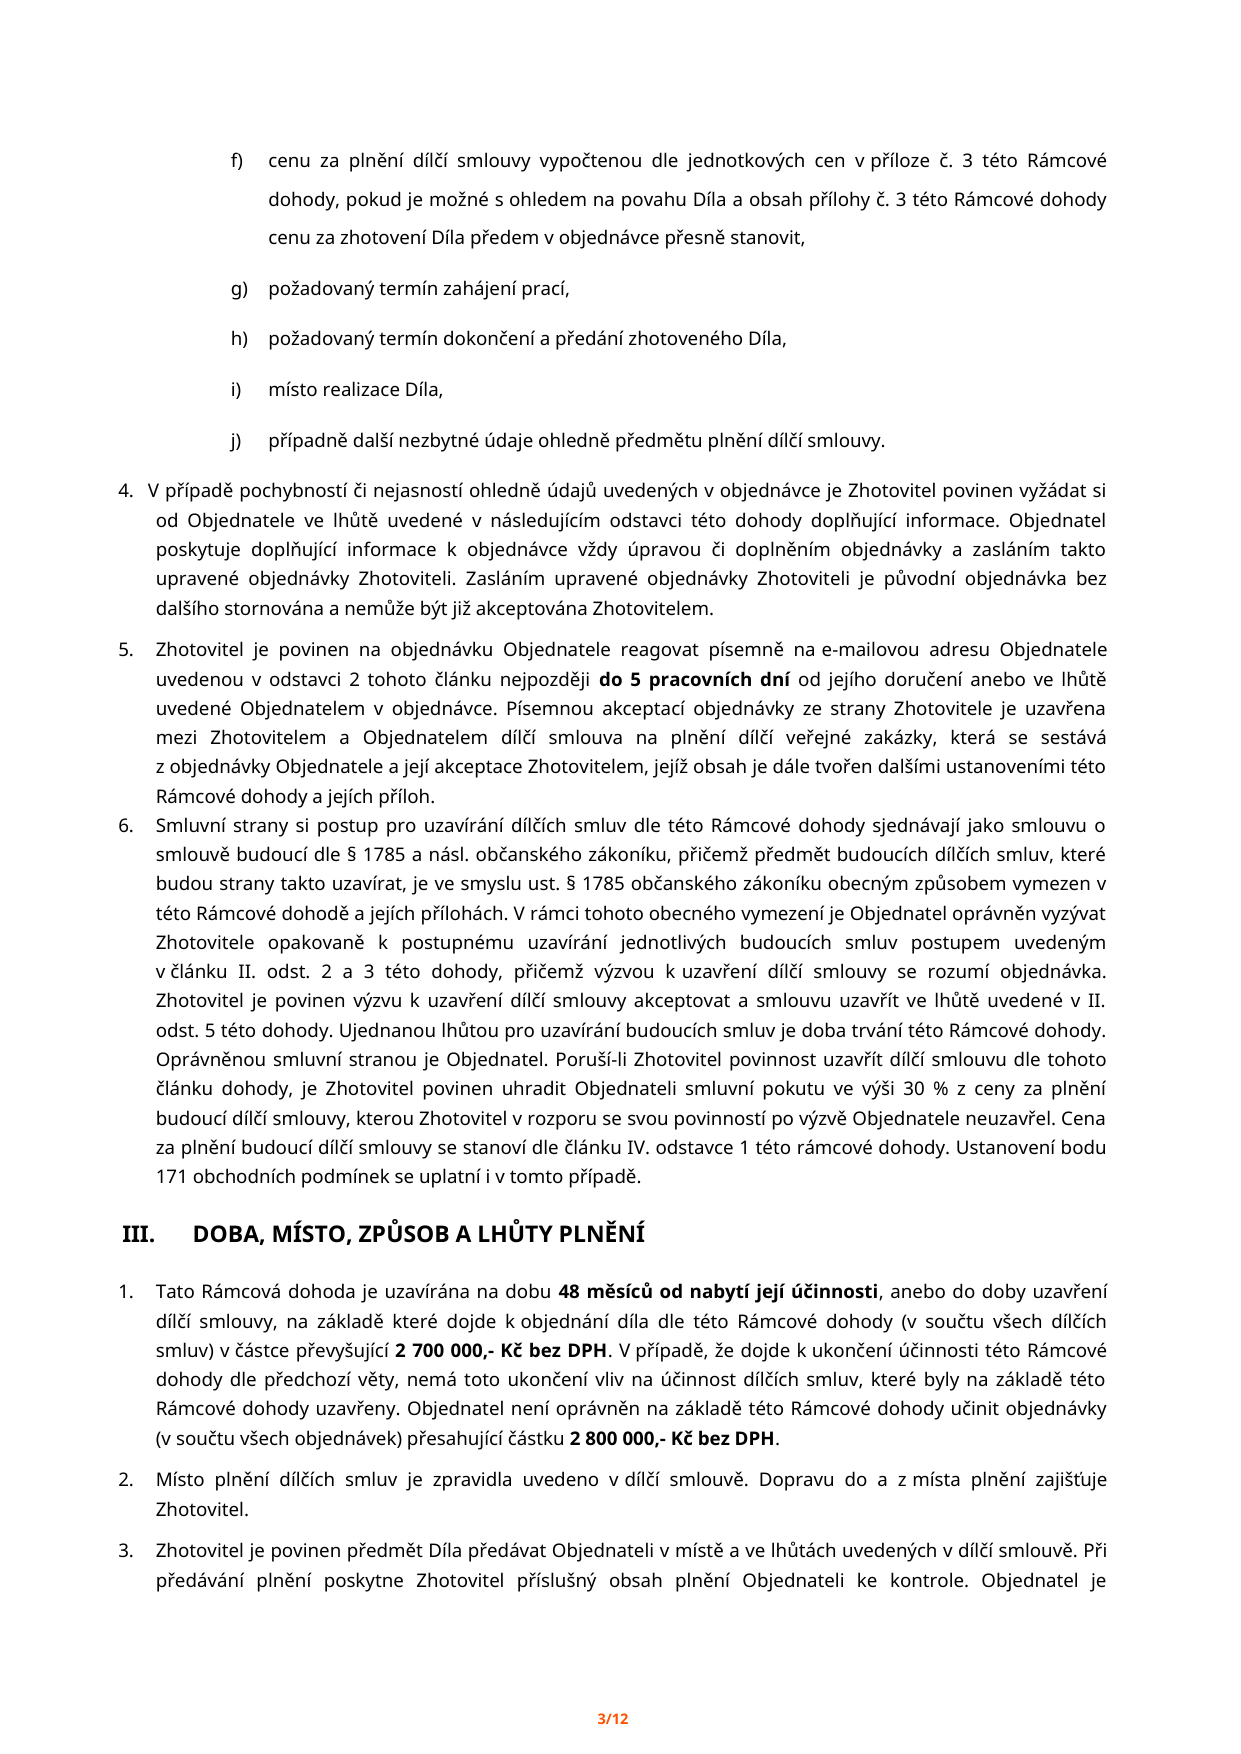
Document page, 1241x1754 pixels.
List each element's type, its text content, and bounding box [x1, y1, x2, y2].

list Smluvní strany si postup pro uzavírání dílčích smluv dle této Rámcové dohody sjednávají jako smlouvu o smlouvě budoucí dle § 1785 a násl. občanského zákoníku, přičemž předmět budoucích dílčích smluv, které budou strany takto uzavírat, je ve smyslu ust. § 1785 občanského zákoníku obecným způsobem vymezen v této Rámcové dohodě a jejích přílohách. V rámci tohoto obecného vymezení je Objednatel oprávněn vyzývat Zhotovitele opakovaně k postupnému uzavírání jednotlivých budoucích smluv postupem uvedeným v článku II. odst. 2 a 3 této dohody, přičemž výzvou k uzavření dílčí smlouvy se rozumí objednávka. Zhotovitel je povinen výzvu k uzavření dílčí smlouvy akceptovat a smlouvu uzavřít ve lhůtě uvedené v II. odst. 5 této dohody. Ujednanou lhůtou pro uzavírání budoucích smluv je doba trvání této Rámcové dohody. Oprávněnou smluvní stranou je Objednatel. Poruší-li Zhotovitel povinnost uzavřít dílčí smlouvu dle tohoto článku dohody, je Zhotovitel povinen uhradit Objednateli smluvní pokutu ve výši 30 % z ceny za plnění budoucí dílčí smlouvy, kterou Zhotovitel v rozporu se svou povinností po výzvě Objednatele neuzavřel. Cena za plnění budoucí dílčí smlouvy se stanoví dle článku IV. odstavce 1 této rámcové dohody. Ustanovení bodu 171 obchodních podmínek se uplatní i v tomto případě. [118, 812, 1107, 1189]
text Místo plnění dílčích smluv je zpravidla uvedeno v dílčí smlouvě. Dopravu do a z místa plnění zajišťuje Zhotovitel. [118, 1467, 1107, 1522]
text Tato Rámcová dohoda je uzavírána na dobu 48 měsíců od nabytí její účinnosti, anebo do doby uzavření dílčí smlouvy, na základě které dojde k objednání díla dle této Rámcové dohody (v součtu všech dílčích smluv) v částce převyšující 2 700 000,- Kč bez DPH. V případě, že dojde k ukončení účinnosti této Rámcové dohody dle předchozí věty, nemá toto ukončení vliv na účinnost dílčích smluv, které byly na základě této Rámcové dohody uzavřeny. Objednatel není oprávněn na základě této Rámcové dohody učinit objednávky (v součtu všech objednávek) přesahující částku 2 800 000,- Kč bez DPH. [118, 1279, 1107, 1451]
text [118, 1538, 1107, 1593]
list požadovaný termín zahájení prací, [231, 275, 1107, 300]
list DOBA, MÍSTO, ZPŮSOB A LHŮTY PLNĚNÍ [155, 1218, 1107, 1249]
list Zhotovitel je povinen na objednávku Objednatele reagovat písemně na e-mailovou adresu Objednatele uvedenou v odstavci 2 tohoto článku nejpozději do 5 pracovních dní od jejího doručení anebo ve lhůtě uvedené Objednatelem v objednávce. Písemnou akceptací objednávky ze strany Zhotovitele je uzavřena mezi Zhotovitelem a Objednatelem dílčí smlouva na plnění dílčí veřejné zakázky, která se sestává z objednávky Objednatele a její akceptace Zhotovitelem, jejíž obsah je dále tvořen dalšími ustanoveními této Rámcové dohody a jejích příloh. [118, 637, 1107, 808]
list požadovaný termín dokončení a předání zhotoveného Díla, [231, 326, 1107, 351]
list místo realizace Díla, [231, 376, 1107, 402]
list případně další nezbytné údaje ohledně předmětu plnění dílčí smlouvy. [231, 427, 1107, 452]
list cenu za plnění dílčí smlouvy vypočtenou dle jednotkových cen v příloze č. 3 této Rámcové dohody, pokud je možné s ohledem na povahu Díla a obsah přílohy č. 3 této Rámcové dohody cenu za zhotovení Díla předem v objednávce přesně stanovit, [231, 148, 1107, 249]
list V případě pochybností či nejasností ohledně údajů uvedených v objednávce je Zhotovitel povinen vyžádat si od Objednatele ve lhůtě uvedené v následujícím odstavci této dohody doplňující informace. Objednatel poskytuje doplňující informace k objednávce vždy úpravou či doplněním objednávky a zasláním takto upravené objednávky Zhotoviteli. Zasláním upravené objednávky Zhotoviteli je původní objednávka bez dalšího stornována a nemůže být již akceptována Zhotovitelem. [118, 478, 1107, 620]
